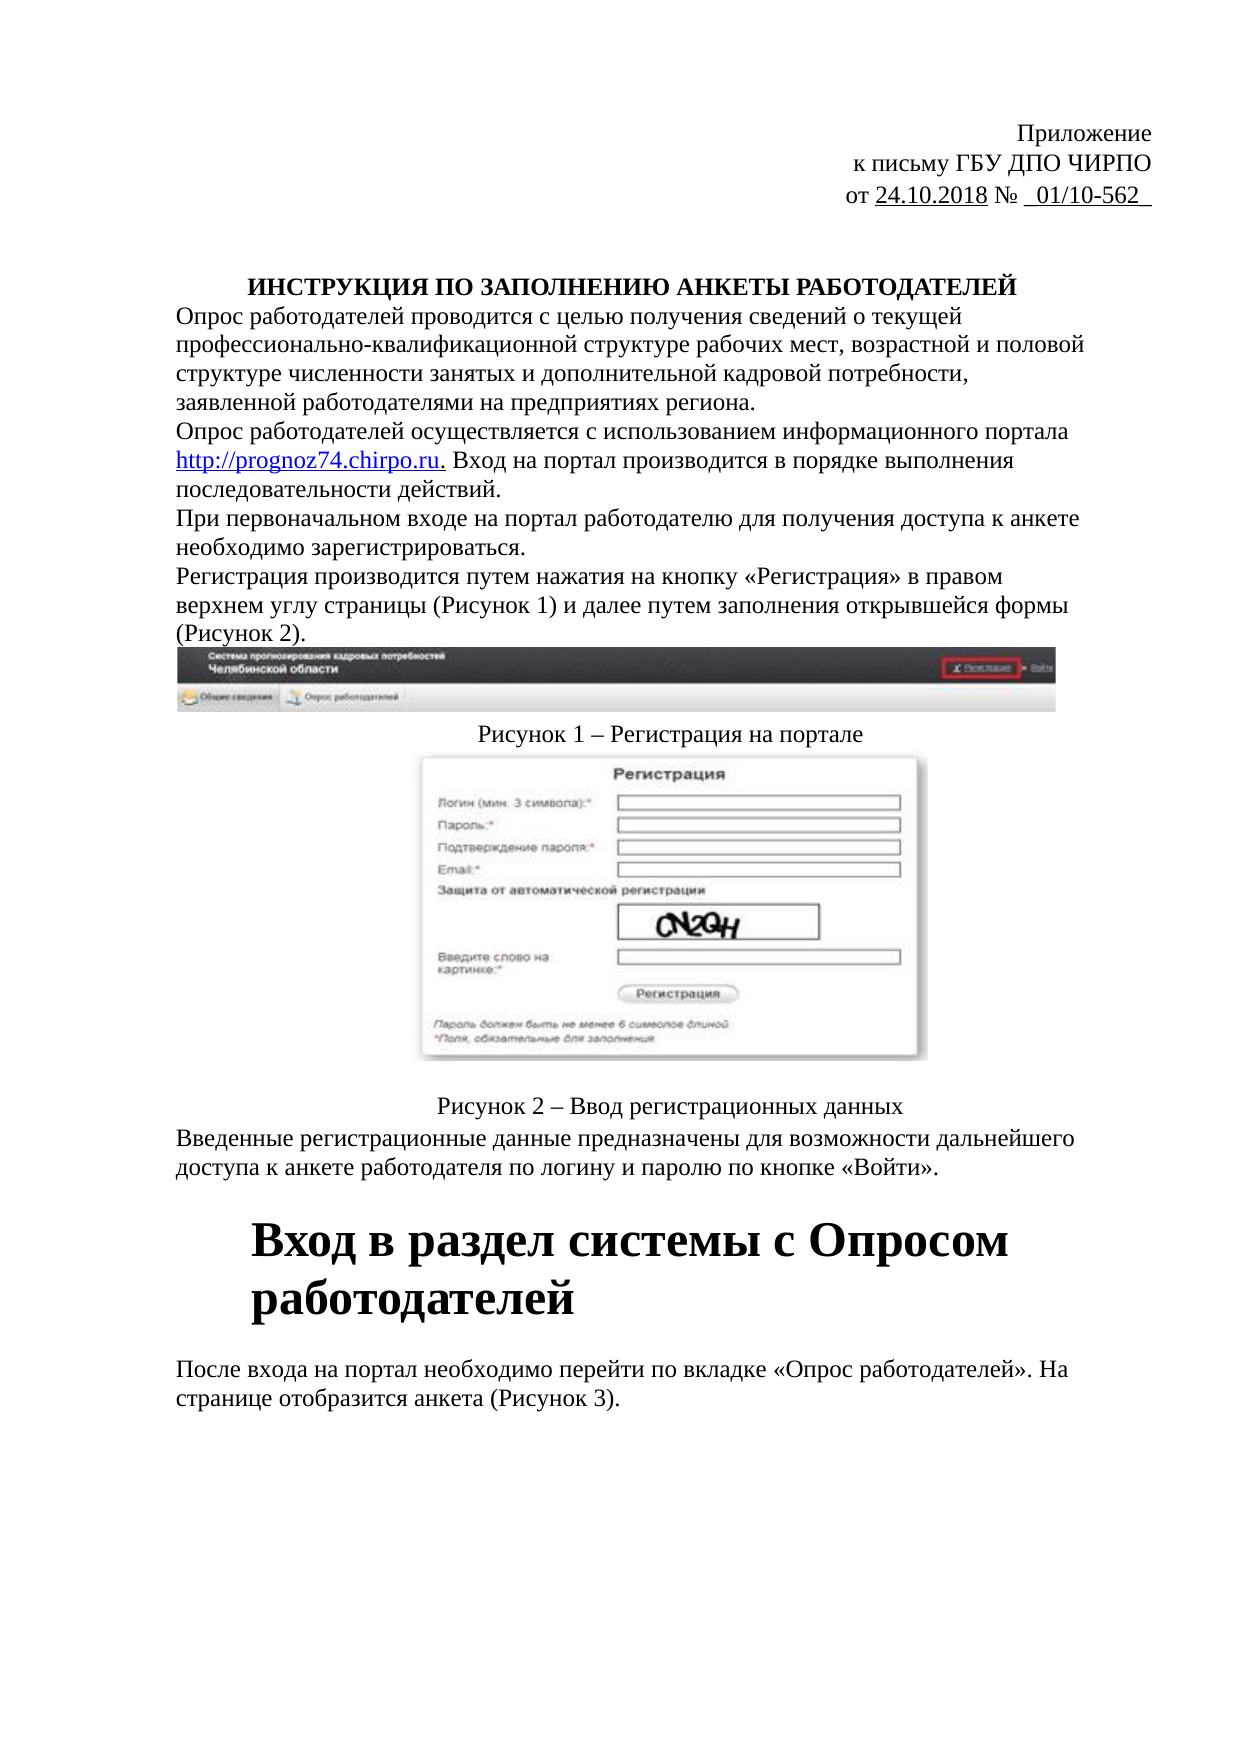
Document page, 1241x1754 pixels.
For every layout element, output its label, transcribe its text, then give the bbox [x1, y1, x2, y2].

text Приложение [177, 118, 1152, 147]
subtitle ИНСТРУКЦИЯ ПО ЗАПОЛНЕНИЮ АНКЕТЫ РАБОТОДАТЕЛЕЙ [177, 272, 1087, 301]
text Опрос работодателей осуществляется с использованием информационного портала http://prognoz74.chirpo.ru. Вход на портал производится в порядке выполнения последовательности действий. [176, 416, 1088, 502]
text Введенные регистрационные данные предназначены для возможности дальнейшего доступа к анкете работодателя по логину и паролю по кнопке «Войти». [176, 1123, 1088, 1181]
text от 24.10.2018 № _01/10-562_ [723, 180, 1152, 208]
text Рисунок 1 – Регистрация на портале [287, 719, 1054, 748]
text При первоначальном входе на портал работодателю для получения доступа к анкете необходимо зарегистрироваться. [176, 503, 1088, 561]
text Опрос работодателей проводится с целью получения сведений о текущей профессионально-квалификационной структуре рабочих мест, возрастной и половой структуре численности занятых и дополнительной кадровой потребности, заявленной работодателями на предприятиях региона. [176, 301, 1088, 416]
text После входа на портал необходимо перейти по вкладке «Опрос работодателей». На странице отобразится анкета (Рисунок 3). [176, 1354, 1088, 1412]
text Регистрация производится путем нажатия на кнопку «Регистрация» в правом верхнем углу страницы (Рисунок 1) и далее путем заполнения открывшейся формы (Рисунок 2). [176, 561, 1088, 647]
picture [412, 751, 928, 1061]
text Рисунок 2 – Ввод регистрационных данных [287, 1091, 1053, 1120]
subtitle Вход в раздел системы с Опросом работодателей [252, 1210, 1152, 1325]
text к письму ГБУ ДПО ЧИРПО [723, 148, 1152, 177]
picture [177, 647, 1056, 712]
